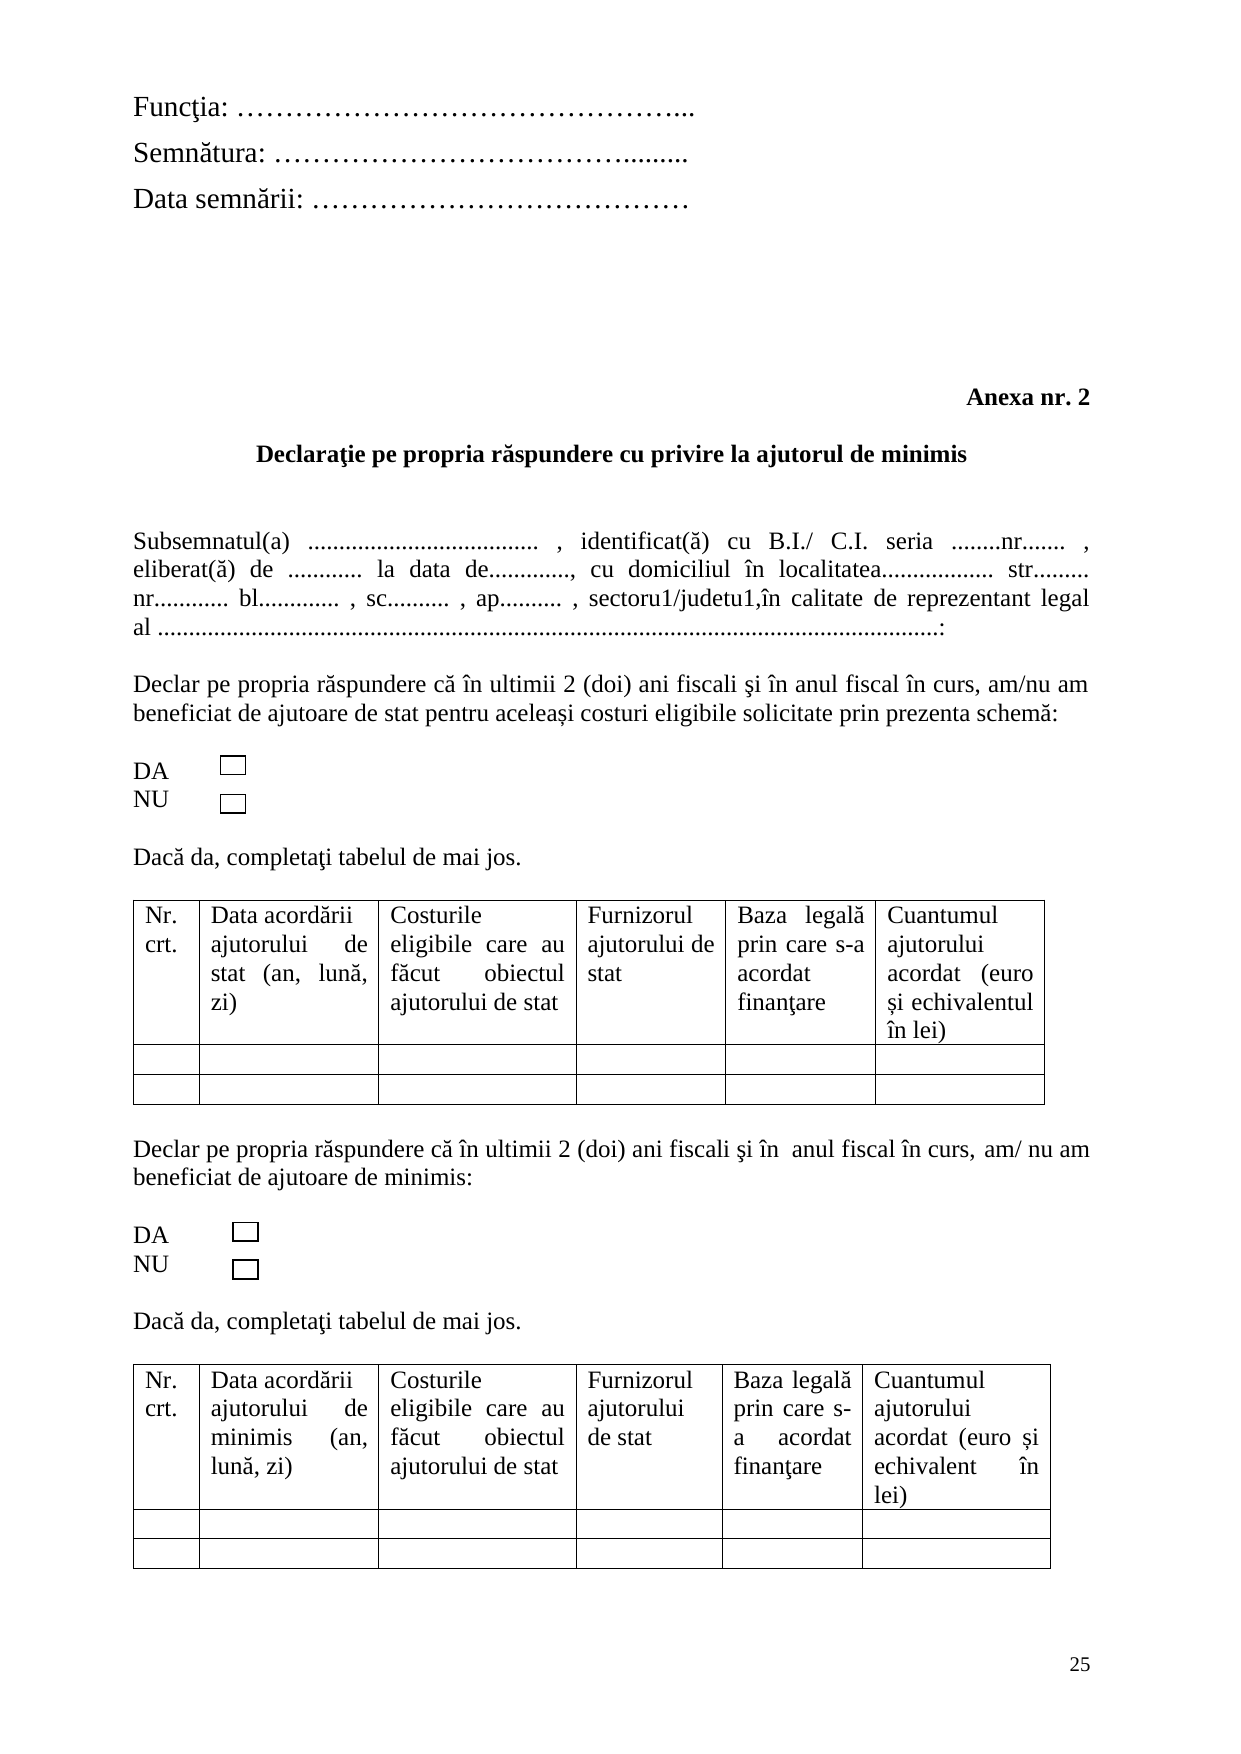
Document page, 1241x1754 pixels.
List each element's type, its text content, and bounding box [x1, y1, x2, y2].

text Semnătura: ………………………………......... [133, 135, 1090, 168]
table_cell [723, 1510, 862, 1538]
table_cell [200, 1045, 378, 1074]
table_cell [863, 1539, 1050, 1568]
table_header Nr. crt. [134, 901, 199, 1044]
table_cell [379, 1075, 576, 1104]
table_header Baza legală prin care s-a acordat finanţare [723, 1365, 862, 1508]
text Subsemnatul(a) ..................................... , identificat(ă) cu B.I./ C.I. seria ........nr....... , eliberat(ă) de ............ la data de............., cu domiciliul în localitatea.................. str......... nr............ bl............. , sc.......... , ap.......... , sectoru1/judetu1,în calitate de reprezentant legal al .............................................................................................................................: [133, 526, 1090, 641]
table_cell [134, 1045, 199, 1074]
table_header Data acordării ajutorului de stat (an, lună, zi) [200, 901, 378, 1044]
text DA [133, 1220, 1090, 1249]
table_cell [134, 1075, 199, 1104]
table_cell [379, 1510, 576, 1538]
text Data semnării: ………………………………… [133, 181, 1090, 214]
table_header Furnizorul ajutorului de stat [577, 901, 725, 1044]
table_cell [723, 1539, 862, 1568]
text Dacă da, completaţi tabelul de mai jos. [133, 1306, 1090, 1335]
text NU [133, 784, 1090, 813]
table_cell [134, 1539, 199, 1568]
table_header Data acordării ajutorului de minimis (an, lună, zi) [200, 1365, 378, 1508]
text Anexa nr. 2 [133, 382, 1090, 411]
table_cell [379, 1539, 576, 1568]
text Declaraţie pe propria răspundere cu privire la ajutorul de minimis [133, 439, 1090, 468]
text Declar pe propria răspundere că în ultimii 2 (doi) ani fiscali şi în anul fiscal în curs, am/nu am beneficiat de ajutoare de stat pentru aceleași costuri eligibile solicitate prin prezenta schemă: [133, 669, 1090, 727]
table_cell [200, 1539, 378, 1568]
table_cell [577, 1075, 725, 1104]
text DA [133, 756, 1090, 784]
table_cell [726, 1045, 875, 1074]
table_cell [200, 1510, 378, 1538]
table_cell [200, 1075, 378, 1104]
table_cell [876, 1045, 1044, 1074]
table_header Costurile eligibile care au făcut obiectul ajutorului de stat [379, 1365, 576, 1508]
table_header Costurile eligibile care au făcut obiectul ajutorului de stat [379, 901, 576, 1044]
table_cell [726, 1075, 875, 1104]
table_cell [134, 1510, 199, 1538]
table_header Furnizorul ajutorului de stat [577, 1365, 722, 1508]
text Declar pe propria răspundere că în ultimii 2 (doi) ani fiscali şi în anul fiscal în curs, am/ nu am beneficiat de ajutoare de minimis: [133, 1134, 1090, 1191]
table_cell [379, 1045, 576, 1074]
table_cell [876, 1075, 1044, 1104]
table_cell [863, 1510, 1050, 1538]
table_cell [577, 1045, 725, 1074]
text Funcţia: ………………………………………... [133, 89, 1090, 122]
table_header Cuantumul ajutorului acordat (euro și echivalentul în lei) [876, 901, 1044, 1044]
table_header Baza legală prin care s-a acordat finanţare [726, 901, 875, 1044]
text NU [133, 1249, 1090, 1277]
table_header Cuantumul ajutorului acordat (euro și echivalent în lei) [863, 1365, 1050, 1508]
text Dacă da, completaţi tabelul de mai jos. [133, 842, 1090, 871]
table_header Nr. crt. [134, 1365, 199, 1508]
table_cell [577, 1539, 722, 1568]
table_cell [577, 1510, 722, 1538]
